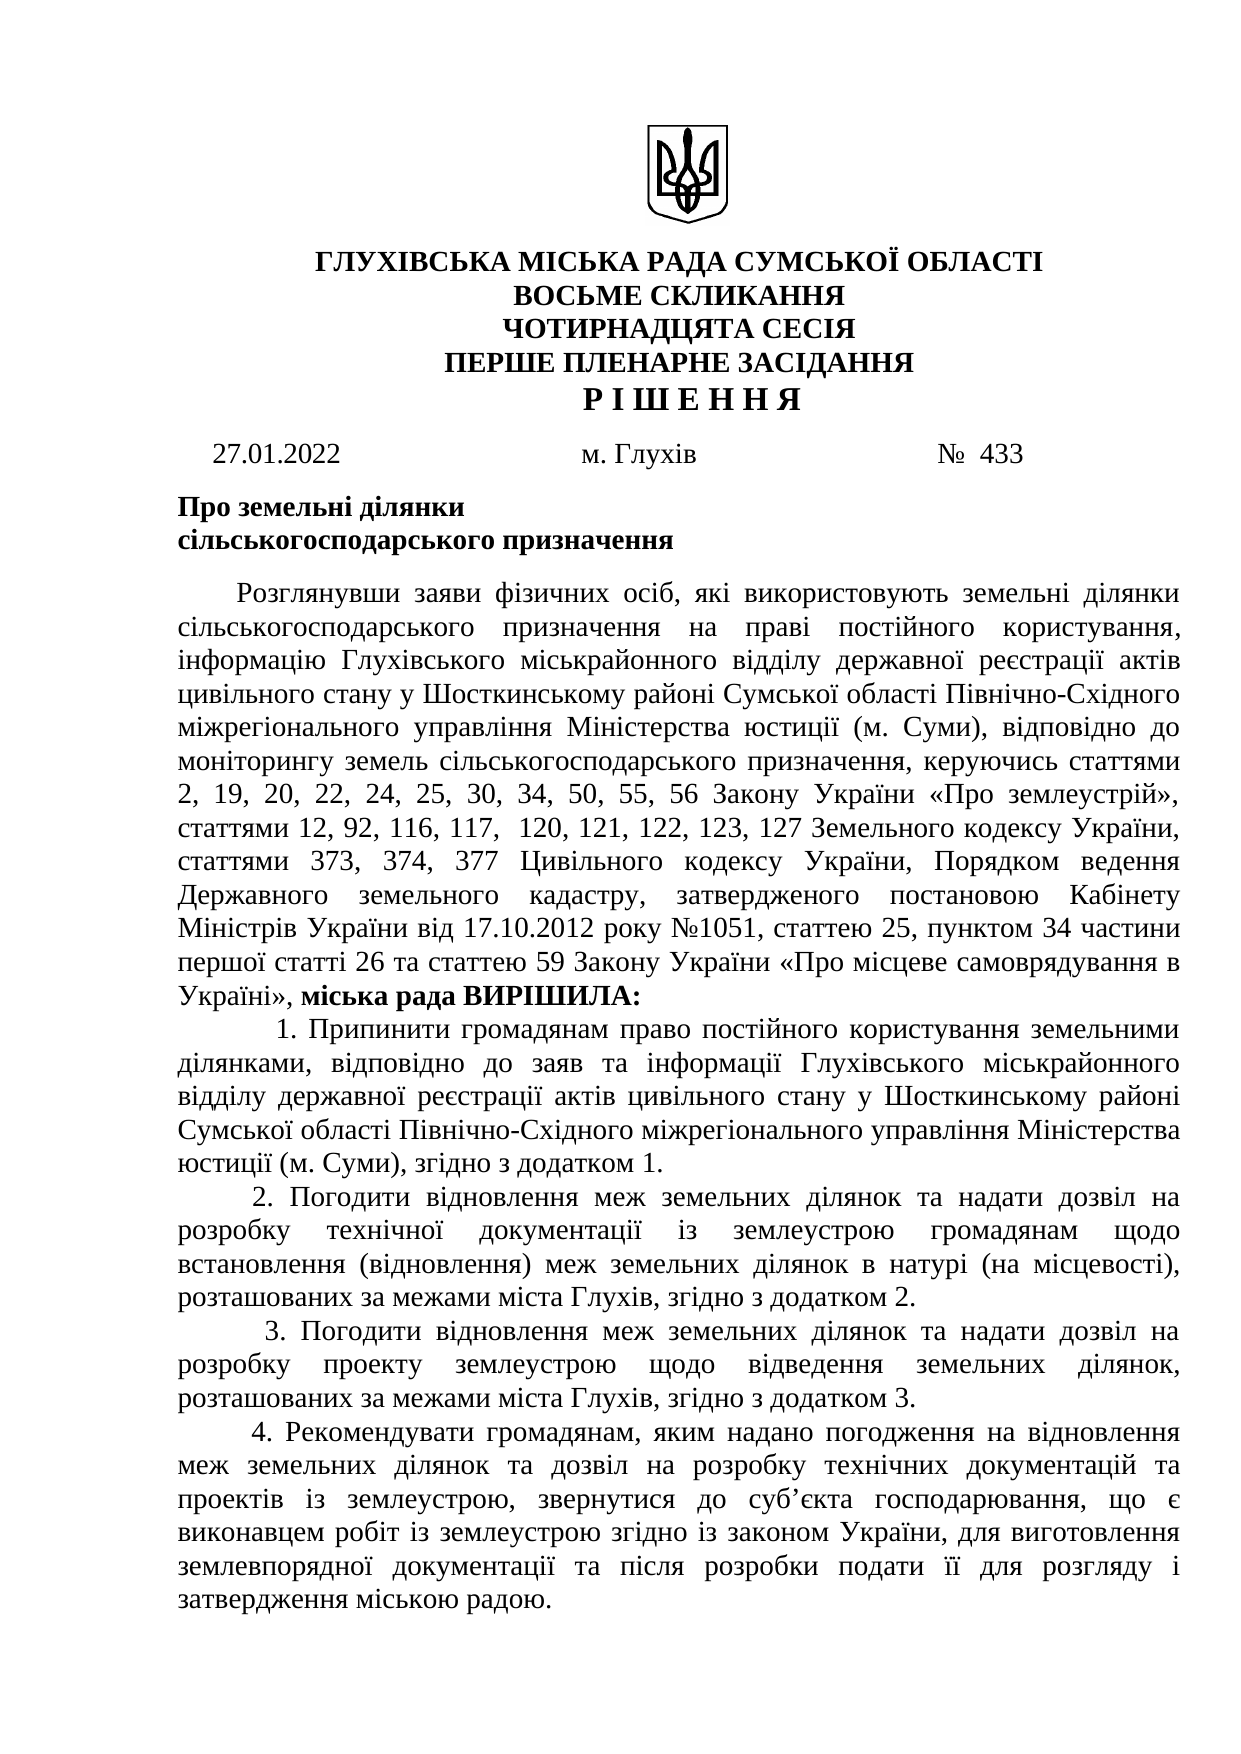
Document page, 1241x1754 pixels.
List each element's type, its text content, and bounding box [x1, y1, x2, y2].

text 27.01.2022 м. Глухів № 433 [177, 436, 1181, 470]
text 4. Рекомендувати громадянам, яким надано погодження на відновлення меж земельних ділянок та дозвіл на розробку технічних документацій та проектів із землеустрою, звернутися до суб’єкта господарювання, що є виконавцем робіт із землеустрою згідно із законом України, для виготовлення землевпорядної документації та після розробки подати її для розгляду і затвердження міською радою. [177, 1414, 1181, 1615]
text Розглянувши заяви фізичних осіб, які використовують земельні ділянки сільськогосподарського призначення на праві постійного користування, інформацію Глухівського міськрайонного відділу державної реєстрації актів цивільного стану у Шосткинському районі Сумської області Північно-Східного міжрегіонального управління Міністерства юстиції (м. Суми), відповідно до моніторингу земель сільськогосподарського призначення, керуючись статтями 2, 19, 20, 22, 24, 25, 30, 34, 50, 55, 56 Закону України «Про землеустрій», статтями 12, 92, 116, 117, 120, 121, 122, 123, 127 Земельного кодексу України, статтями 373, 374, 377 Цивільного кодексу України, Порядком ведення Державного земельного кадастру, затвердженого постановою Кабінету Міністрів України від 17.10.2012 року №1051, статтею 25, пунктом 34 частини першої статті 26 та статтею 59 Закону України «Про місцеве самоврядування в Україні», міська рада ВИРІШИЛА: [177, 575, 1181, 1011]
text Про земельні ділянки [177, 489, 1181, 522]
text ГЛУХІВСЬКА МІСЬКА РАДА СУМСЬКОЇ ОБЛАСТІ [177, 244, 1181, 278]
text 2. Погодити відновлення меж земельних ділянок та надати дозвіл на розробку технічної документації із землеустрою громадянам щодо встановлення (відновлення) меж земельних ділянок в натурі (на місцевості), розташованих за межами міста Глухів, згідно з додатком 2. [177, 1179, 1181, 1313]
text 1. Припинити громадянам право постійного користування земельними ділянками, відповідно до заяв та інформації Глухівського міськрайонного відділу державної реєстрації актів цивільного стану у Шосткинському районі Сумської області Північно-Східного міжрегіонального управління Міністерства юстиції (м. Суми), згідно з додатком 1. [177, 1011, 1181, 1179]
picture [645, 123, 731, 226]
text сільськогосподарського призначення [177, 522, 1181, 556]
text 3. Погодити відновлення меж земельних ділянок та надати дозвіл на розробку проекту землеустрою щодо відведення земельних ділянок, розташованих за межами міста Глухів, згідно з додатком 3. [177, 1313, 1181, 1414]
text ЧОТИРНАДЦЯТА СЕСІЯ [177, 312, 1181, 345]
text ПЕРШЕ ПЛЕНАРНЕ ЗАСІДАННЯ [177, 345, 1181, 379]
text ВОСЬМЕ СКЛИКАННЯ [177, 278, 1181, 312]
text Р І Ш Е Н Н Я [177, 379, 1181, 417]
